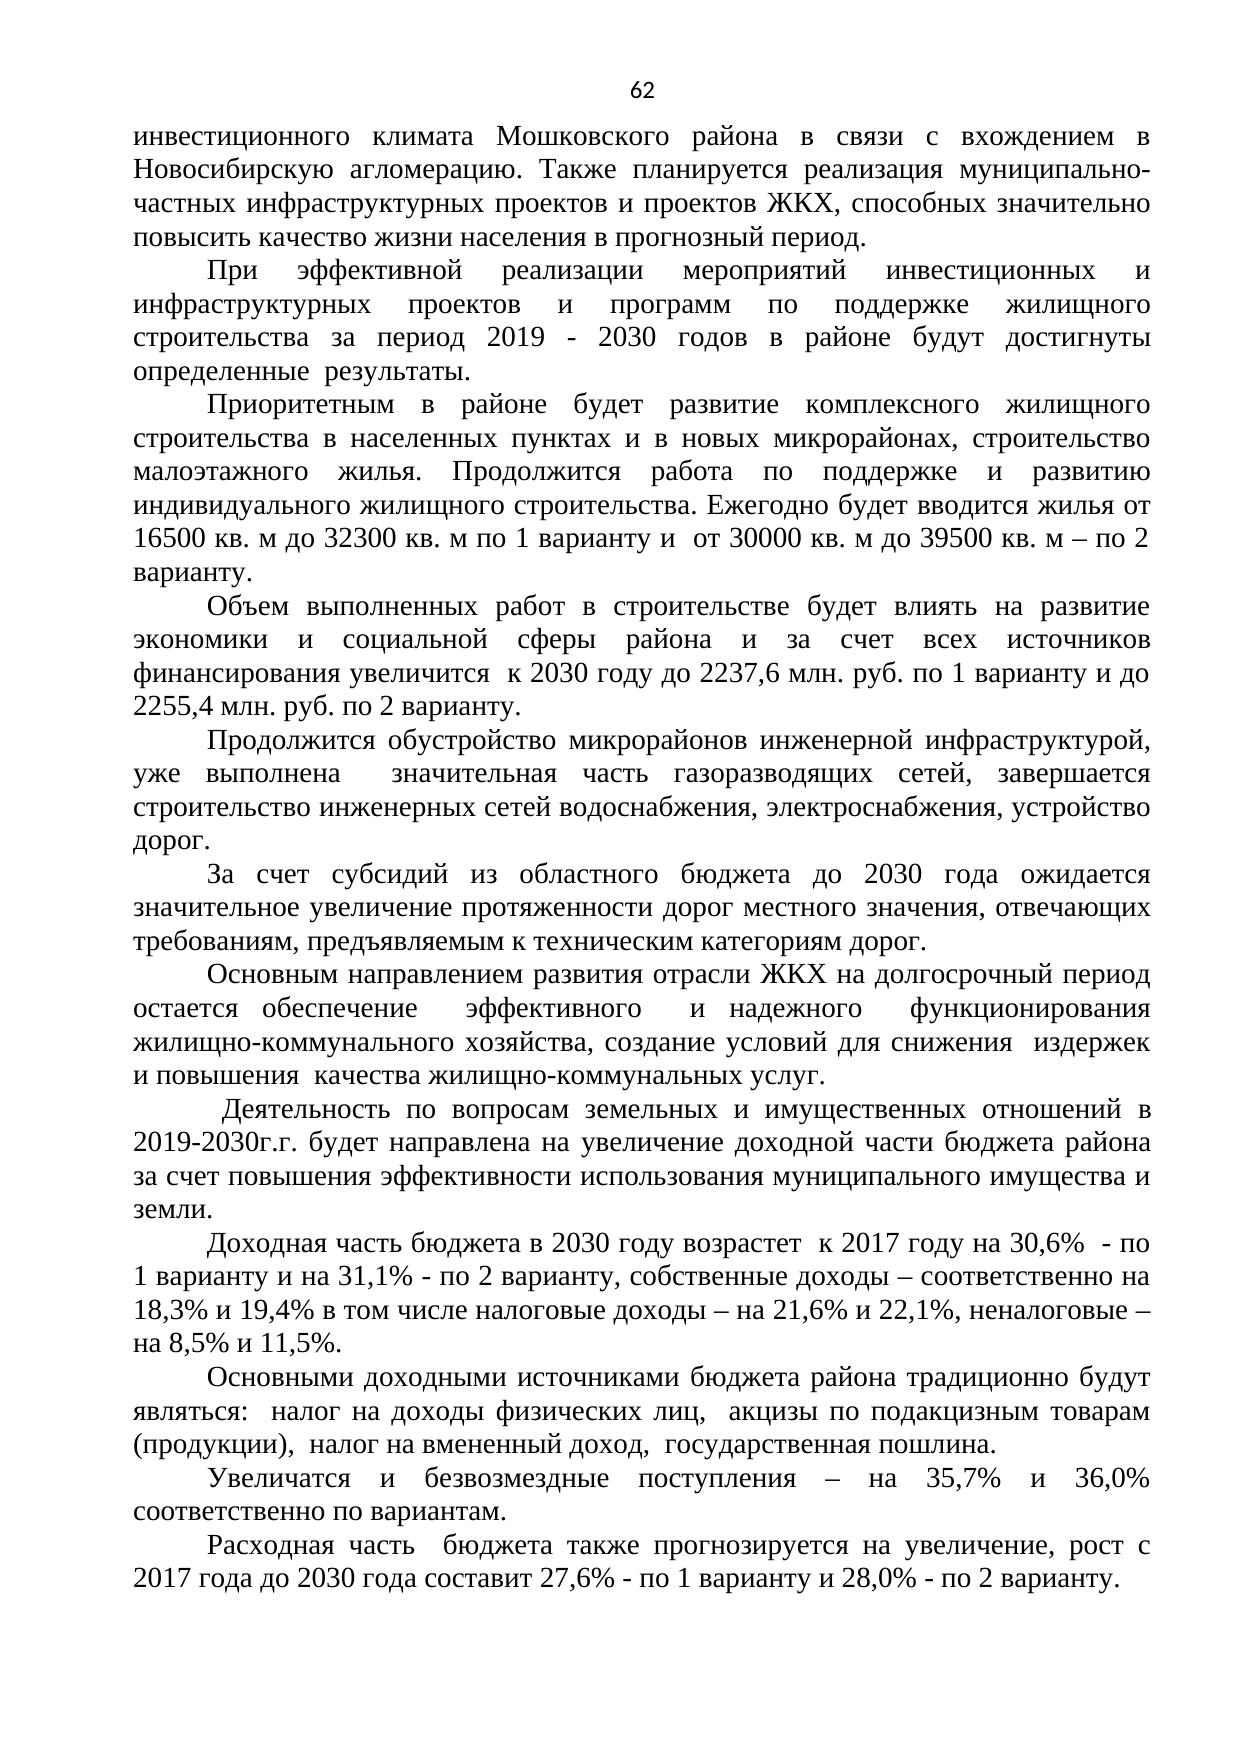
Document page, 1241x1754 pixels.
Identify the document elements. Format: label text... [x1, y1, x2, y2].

text При эффективной реализации мероприятий инвестиционных и инфраструктурных проектов и программ по поддержке жилищного строительства за период 2019 - 2030 годов в районе будут достигнуты определенные результаты. [133, 252, 1152, 386]
text За счет субсидий из областного бюджета до 2030 года ожидается значительное увеличение протяженности дорог местного значения, отвечающих требованиям, предъявляемым к техническим категориям дорог. [133, 856, 1152, 957]
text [133, 118, 1152, 252]
text Увеличатся и безвозмездные поступления – на 35,7% и 36,0% соответственно по вариантам. [133, 1460, 1152, 1527]
text Расходная часть бюджета также прогнозируется на увеличение, рост с 2017 года до 2030 года составит 27,6% - по 1 варианту и 28,0% - по 2 варианту. [133, 1527, 1152, 1594]
text Деятельность по вопросам земельных и имущественных отношений в 2019-2030г.г. будет направлена на увеличение доходной части бюджета района за счет повышения эффективности использования муниципального имущества и земли. [133, 1091, 1152, 1225]
text Продолжится обустройство микрорайонов инженерной инфраструктурой, уже выполнена значительная часть газоразводящих сетей, завершается строительство инженерных сетей водоснабжения, электроснабжения, устройство дорог. [133, 722, 1152, 856]
text Доходная часть бюджета в 2030 году возрастет к 2017 году на 30,6% - по 1 варианту и на 31,1% - по 2 варианту, собственные доходы – соответственно на 18,3% и 19,4% в том числе налоговые доходы – на 21,6% и 22,1%, неналоговые – на 8,5% и 11,5%. [133, 1225, 1152, 1359]
text Объем выполненных работ в строительстве будет влиять на развитие экономики и социальной сферы района и за счет всех источников финансирования увеличится к 2030 году до 2237,6 млн. руб. по 1 варианту и до 2255,4 млн. руб. по 2 варианту. [133, 588, 1152, 722]
text Приоритетным в районе будет развитие комплексного жилищного строительства в населенных пунктах и в новых микрорайонах, строительство малоэтажного жилья. Продолжится работа по поддержке и развитию индивидуального жилищного строительства. Ежегодно будет вводится жилья от 16500 кв. м до 32300 кв. м по 1 варианту и от 30000 кв. м до 39500 кв. м – по 2 варианту. [133, 386, 1152, 588]
text Основными доходными источниками бюджета района традиционно будут являться: налог на доходы физических лиц, акцизы по подакцизным товарам (продукции), налог на вмененный доход, государственная пошлина. [133, 1359, 1152, 1460]
text Основным направлением развития отрасли ЖКХ на долгосрочный период остается обеспечение эффективного и надежного функционирования жилищно-коммунального хозяйства, создание условий для снижения издержек и повышения качества жилищно-коммунальных услуг. [133, 957, 1152, 1091]
